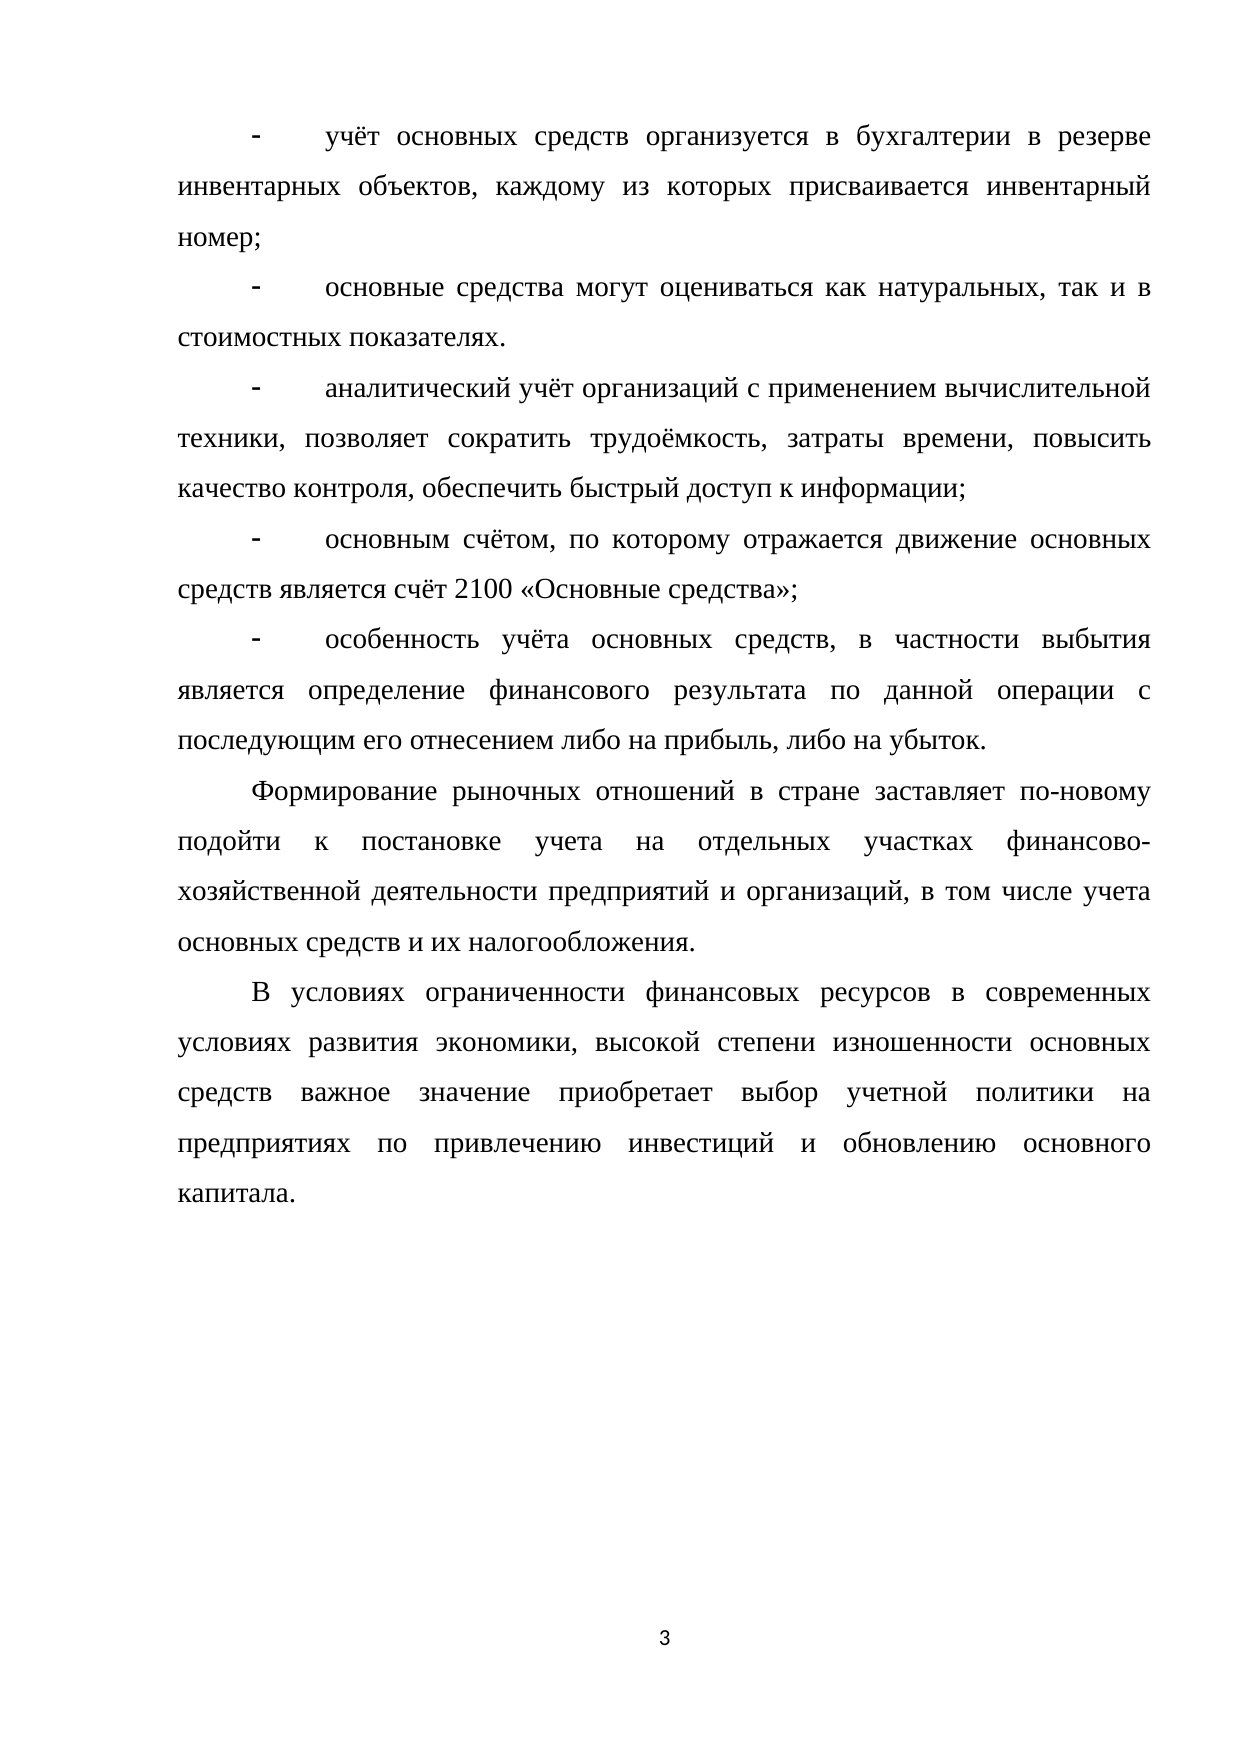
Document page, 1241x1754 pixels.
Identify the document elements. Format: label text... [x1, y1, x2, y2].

text В условиях ограниченности финансовых ресурсов в современных условиях развития экономики, высокой степени изношенности основных средств важное значение приобретает выбор учетной политики на предприятиях по привлечению инвестиций и обновлению основного капитала. [177, 974, 1152, 1209]
list особенность учёта основных средств, в частности выбытия является определение финансового результата по данной операции с последующим его отнесением либо на прибыль, либо на убыток. [177, 622, 1152, 756]
list аналитический учёт организаций с применением вычислительной техники, позволяет сократить трудоёмкость, затраты времени, повысить качество контроля, обеспечить быстрый доступ к информации; [177, 370, 1152, 504]
list основным счётом, по которому отражается движение основных средств является счёт 2100 «Основные средства»; [177, 521, 1152, 605]
list основные средства могут оцениваться как натуральных, так и в стоимостных показателях. [177, 269, 1152, 353]
text Формирование рыночных отношений в стране заставляет по-новому подойти к постановке учета на отдельных участках финансово-хозяйственной деятельности предприятий и организаций, в том числе учета основных средств и их налогообложения. [177, 773, 1152, 957]
list учёт основных средств организуется в бухгалтерии в резерве инвентарных объектов, каждому из которых присваивается инвентарный номер; [177, 118, 1152, 252]
